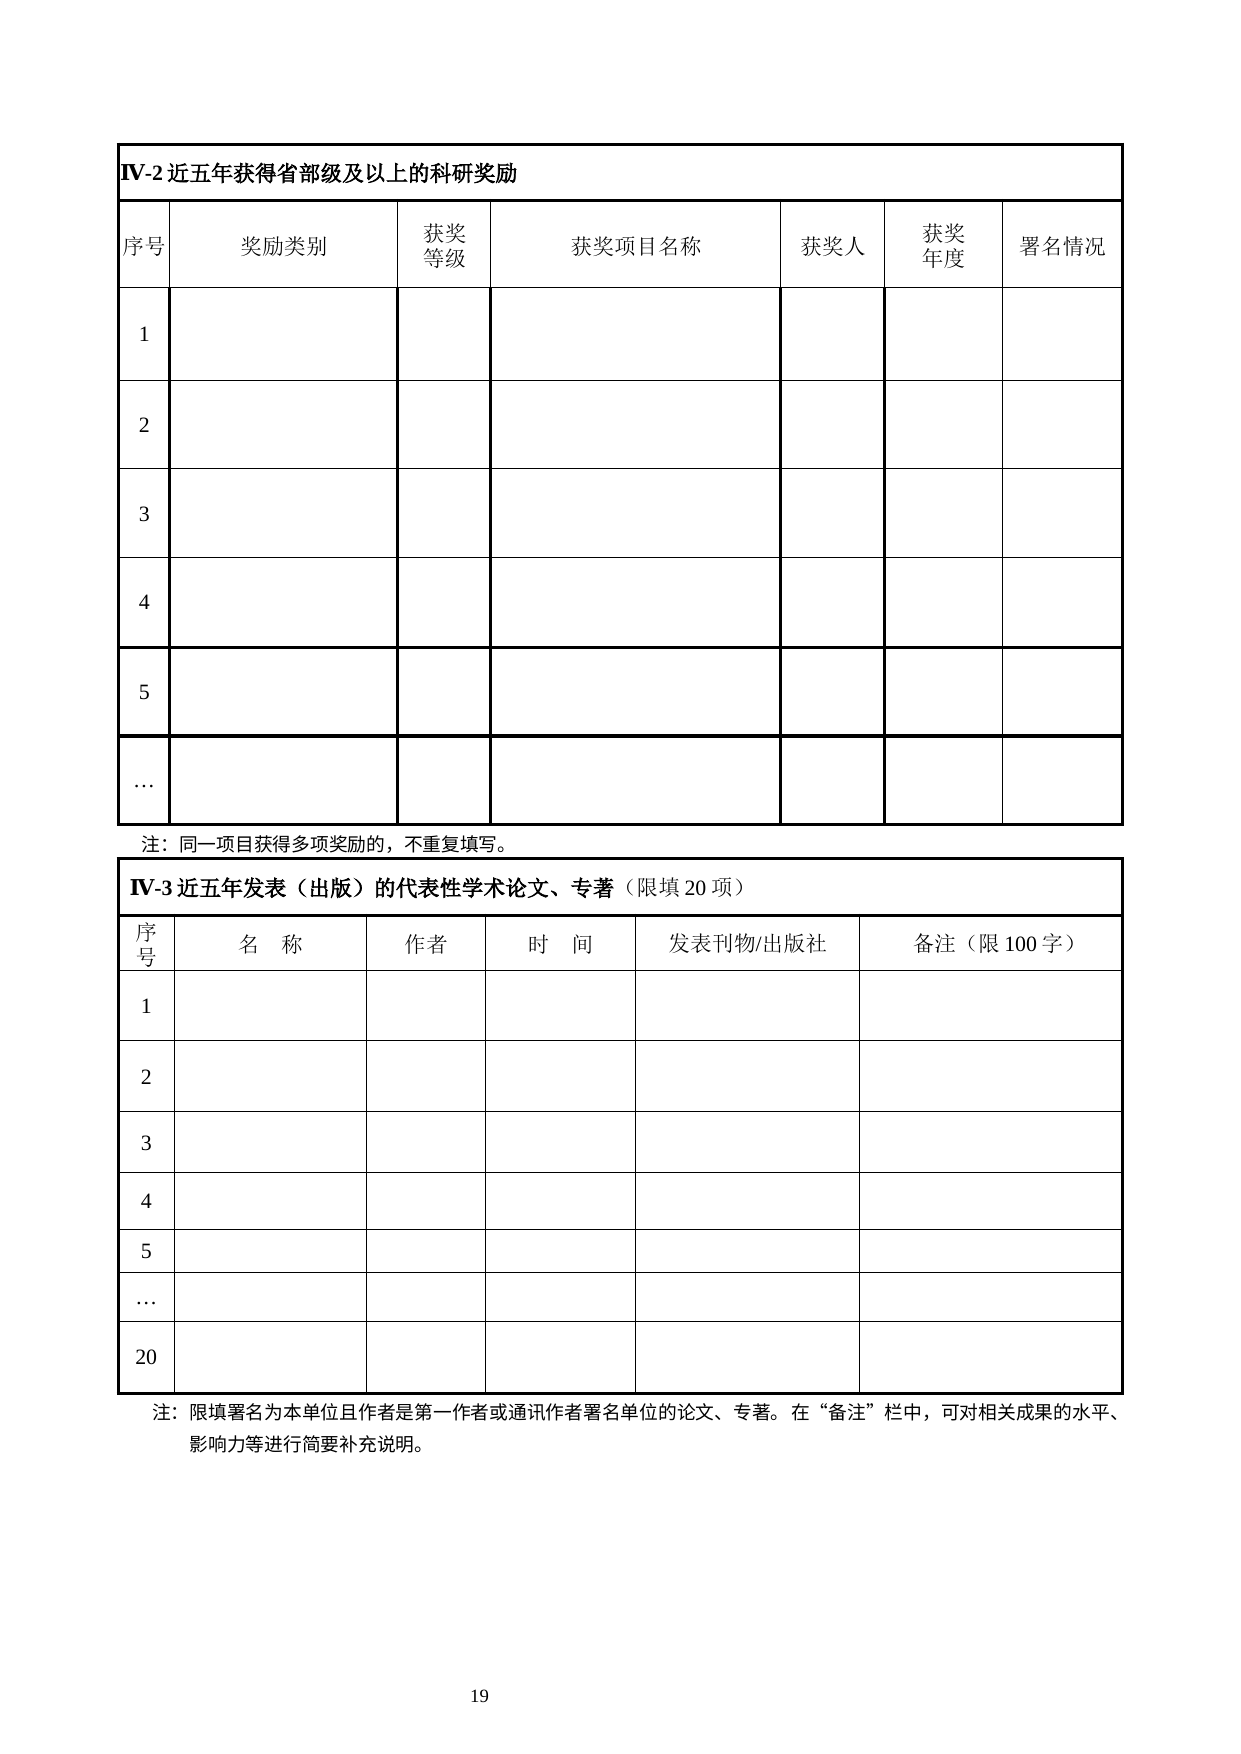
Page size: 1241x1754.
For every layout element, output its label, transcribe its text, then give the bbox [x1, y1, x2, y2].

table_cell [860, 1041, 1121, 1111]
table_cell [486, 1173, 635, 1229]
table_cell [492, 381, 779, 468]
table_cell [860, 1112, 1121, 1172]
table_cell [399, 381, 489, 468]
table_cell [860, 1173, 1121, 1229]
table_cell [860, 1273, 1121, 1321]
table_cell [171, 738, 396, 823]
table_cell 获奖项目名称 [491, 202, 780, 287]
table_cell [1003, 288, 1121, 380]
table_cell [486, 1112, 635, 1172]
table_cell [636, 1112, 859, 1172]
table_cell … [120, 1273, 174, 1321]
table_cell 4 [120, 1173, 174, 1229]
table_cell [175, 1041, 366, 1111]
table_cell 获奖 等级 [398, 202, 490, 287]
table_cell 20 [120, 1322, 174, 1392]
table_cell [367, 1230, 485, 1272]
table_cell [492, 558, 779, 646]
table_cell [486, 1230, 635, 1272]
table_cell [636, 1173, 859, 1229]
table_cell [782, 288, 883, 380]
table_cell [1003, 558, 1121, 646]
table_cell [886, 558, 1002, 646]
table_cell [492, 469, 779, 557]
table_cell 作者 [367, 917, 485, 969]
table_cell 发表刊物/出版社 [636, 917, 859, 969]
table_cell [367, 1173, 485, 1229]
table_cell [886, 649, 1002, 734]
table_cell 2 [120, 381, 168, 468]
table_cell 3 [120, 1112, 174, 1172]
table_cell [1003, 469, 1121, 557]
table_cell … [120, 738, 168, 823]
table_cell [492, 738, 779, 823]
table_cell [1003, 738, 1121, 823]
table_cell [175, 1173, 366, 1229]
table_cell 5 [120, 1230, 174, 1272]
table_cell 名 称 [175, 917, 366, 969]
table_cell 序号 [120, 917, 174, 969]
table_cell [636, 1041, 859, 1111]
table_cell [486, 1041, 635, 1111]
table_cell [1003, 381, 1121, 468]
table_cell [399, 649, 489, 734]
table_cell 奖励类别 [170, 202, 397, 287]
table_cell [886, 738, 1002, 823]
table_cell [492, 288, 779, 380]
table_cell [367, 971, 485, 1040]
table_cell [782, 469, 883, 557]
table_cell [171, 288, 396, 380]
table_cell [486, 971, 635, 1040]
table_cell 5 [120, 649, 168, 734]
table_header Ⅳ-2近五年获得省部级及以上的科研奖励 [120, 146, 1121, 199]
table_cell 时 间 [486, 917, 635, 969]
text 注：同一项目获得多项奖励的，不重复填写。 [141, 826, 1110, 857]
table_cell [636, 971, 859, 1040]
table_cell [860, 1322, 1121, 1392]
table_cell [175, 1230, 366, 1272]
table_cell [782, 738, 883, 823]
table_cell [636, 1273, 859, 1321]
table_cell [860, 971, 1121, 1040]
table_cell [175, 1112, 366, 1172]
table_cell [171, 381, 396, 468]
table_header Ⅳ-3近五年发表（出版）的代表性学术论文、专著（限填20项） [120, 860, 1121, 913]
table_cell 序号 [120, 202, 169, 287]
table_cell [782, 381, 883, 468]
table_cell [886, 381, 1002, 468]
table_cell 备注（限100字） [860, 917, 1121, 969]
table_cell [886, 288, 1002, 380]
table_cell [1003, 649, 1121, 734]
table_cell [486, 1322, 635, 1392]
table_cell [782, 558, 883, 646]
table_cell [175, 971, 366, 1040]
table_cell [399, 558, 489, 646]
table_cell 1 [120, 971, 174, 1040]
table_cell 3 [120, 469, 168, 557]
text 注：限填署名为本单位且作者是第一作者或通讯作者署名单位的论文、专著。在“备注”栏中，可对相关成果的水平、影响力等进行简要补充说明。 [152, 1395, 1110, 1457]
table_cell [171, 558, 396, 646]
table_cell [367, 1112, 485, 1172]
table_cell [486, 1273, 635, 1321]
table_cell [782, 649, 883, 734]
table_cell [399, 469, 489, 557]
table_cell 署名情况 [1003, 202, 1121, 287]
table_cell 1 [120, 288, 168, 380]
table_cell [636, 1230, 859, 1272]
table_cell [171, 469, 396, 557]
table_cell [171, 649, 396, 734]
table_cell 获奖 年度 [885, 202, 1002, 287]
table_cell [367, 1273, 485, 1321]
table_cell [367, 1322, 485, 1392]
table_cell 4 [120, 558, 168, 646]
table_cell [860, 1230, 1121, 1272]
table_cell [492, 649, 779, 734]
table_cell 2 [120, 1041, 174, 1111]
table_cell [175, 1273, 366, 1321]
table_cell [399, 288, 489, 380]
table_cell [175, 1322, 366, 1392]
table_cell [367, 1041, 485, 1111]
table_cell [886, 469, 1002, 557]
table_cell [636, 1322, 859, 1392]
table_cell [399, 738, 489, 823]
table_cell 获奖人 [781, 202, 884, 287]
